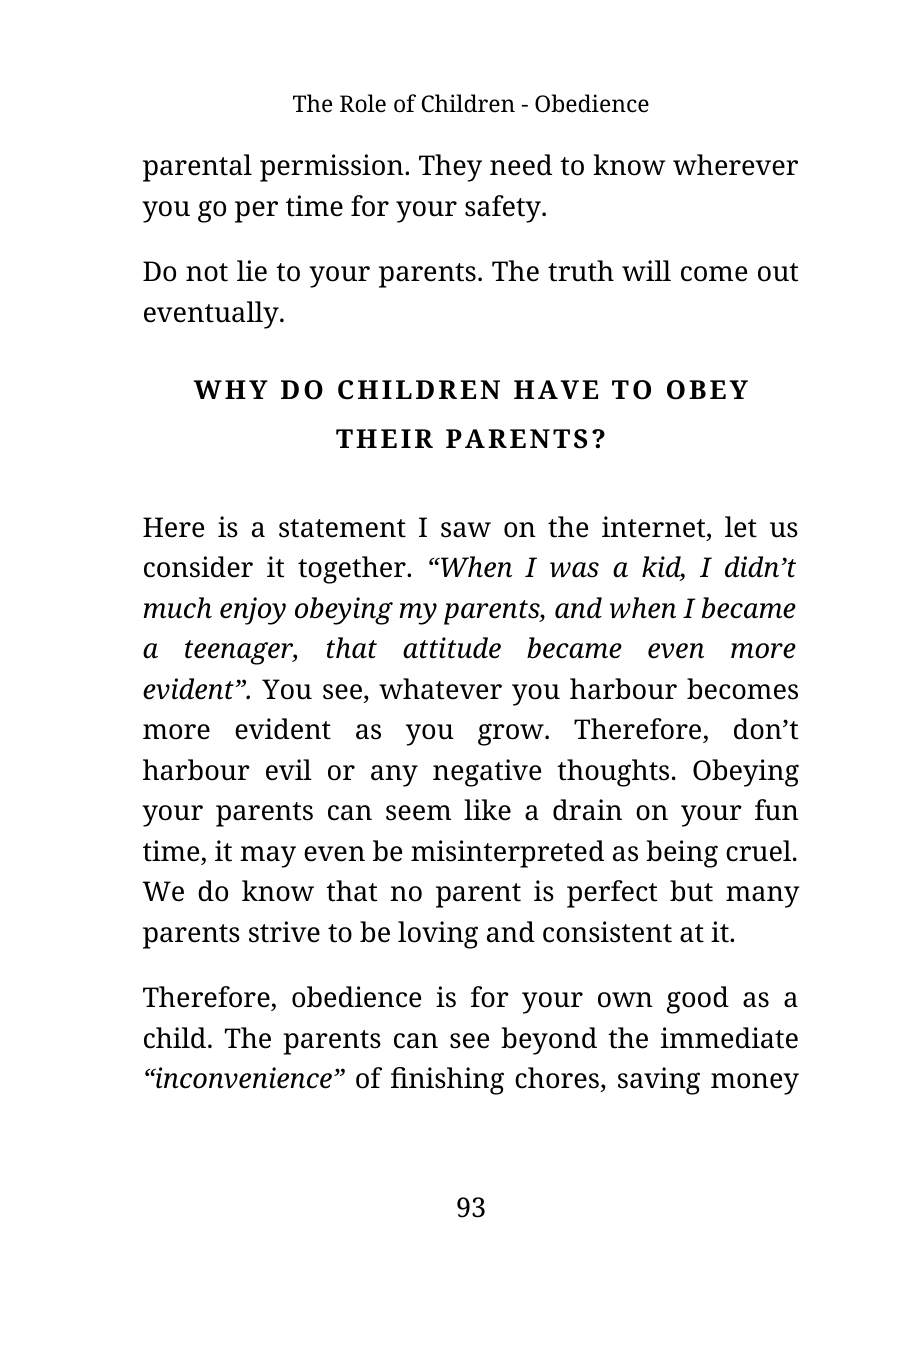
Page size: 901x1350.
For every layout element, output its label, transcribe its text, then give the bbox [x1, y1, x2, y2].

text Do not lie to your parents. The truth will come out eventually. [142, 253, 800, 330]
subtitle WHY DO CHILDREN HAVE TO OBEY THEIR PARENTS? [142, 371, 800, 457]
text Here is a statement I saw on the internet, let us consider it together. “When I was a kid, I didn’t much enjoy obeying my parents, and when I became a teenager, that attitude became even more evident”. You see, whatever you harbour becomes more evident as you grow. Therefore, don’t harbour evil or any negative thoughts. Obeying your parents can seem like a drain on your fun time, it may even be misinterpreted as being cruel. We do know that no parent is perfect but many parents strive to be loving and consistent at it. [142, 508, 800, 950]
